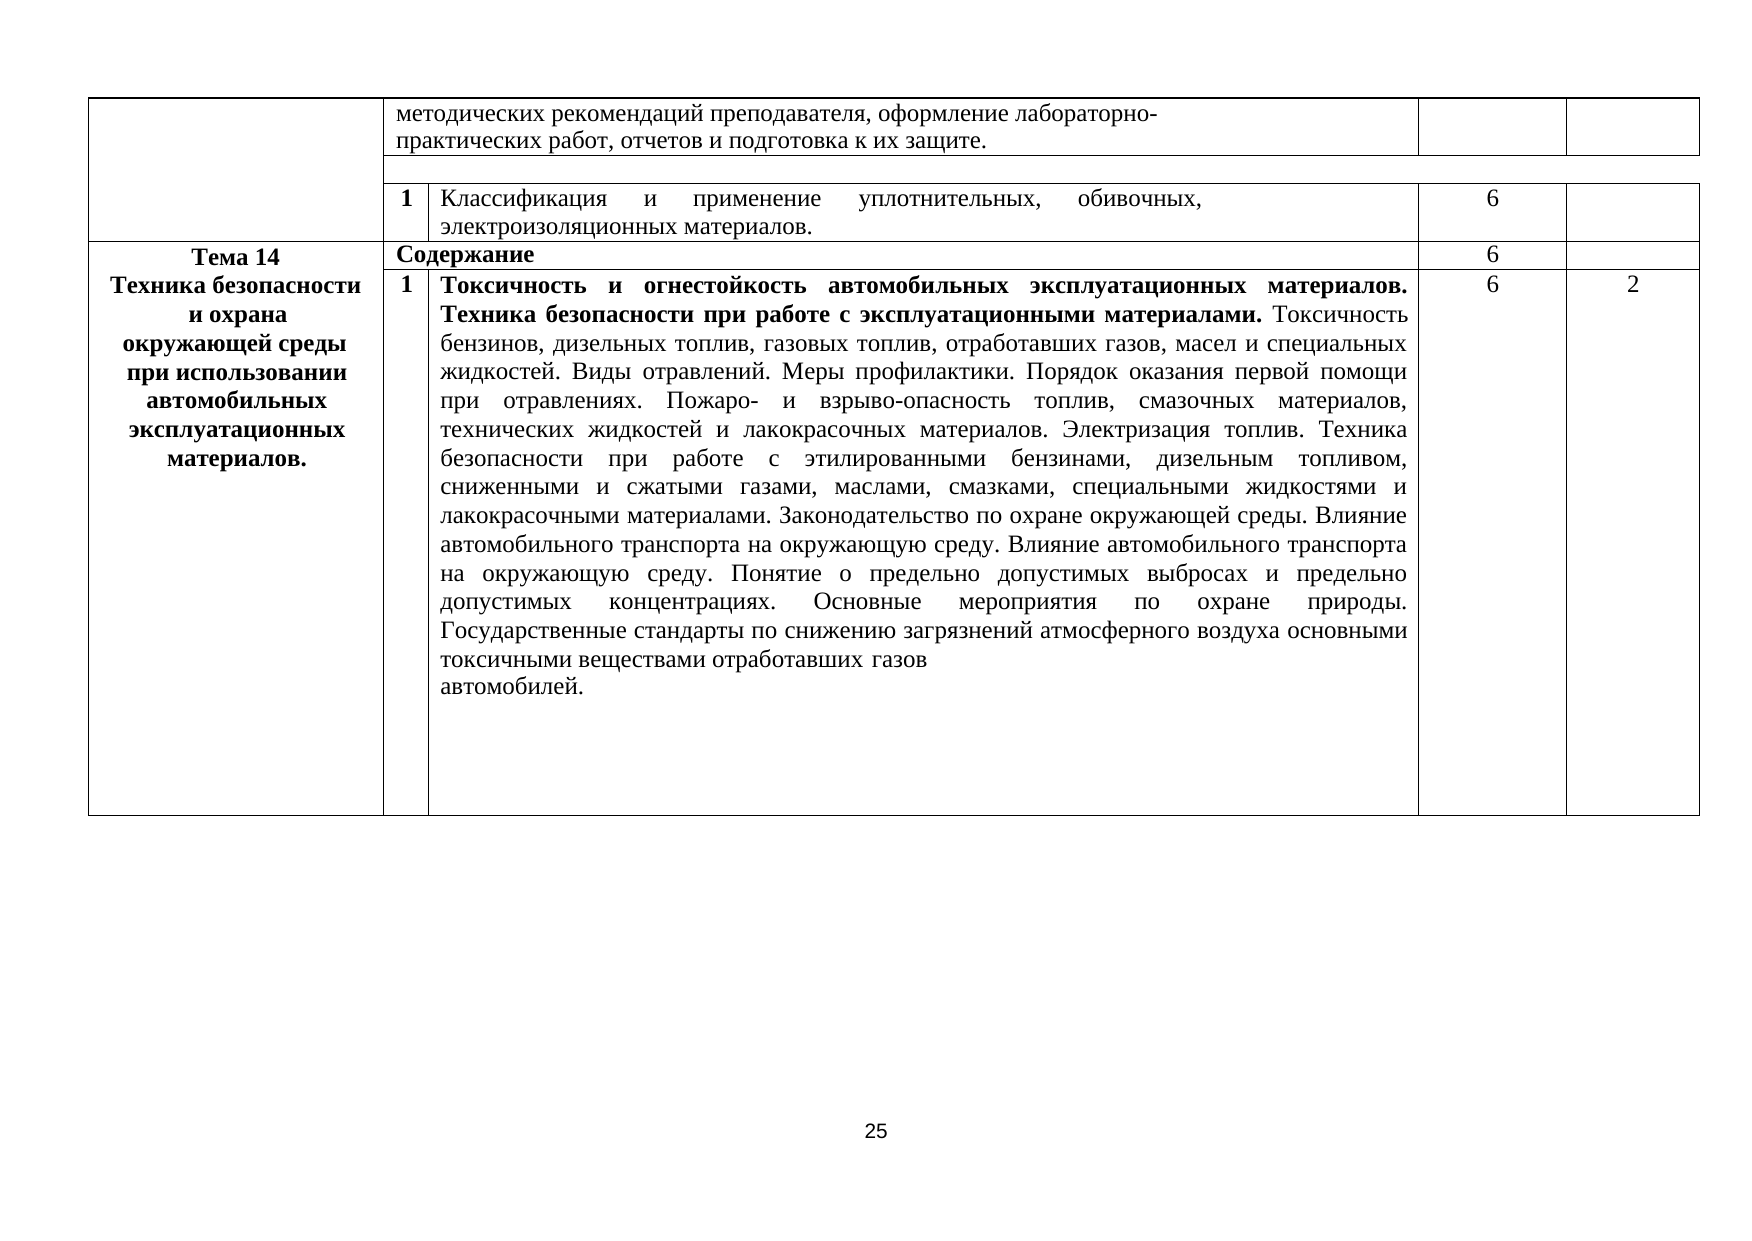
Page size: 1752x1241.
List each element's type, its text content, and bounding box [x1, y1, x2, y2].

table_cell 1 [384, 184, 428, 241]
table_header методических рекомендаций преподавателя, оформление лабораторно- практических работ, отчетов и подготовка к их защите. [384, 99, 1418, 154]
table_cell Токсичность и огнестойкость автомобильных эксплуатационных материалов. Техника безопасности при работе с эксплуатационными материалами. Токсичность бензинов, дизельных топлив, газовых топлив, отработавших газов, масел и специальных жидкостей. Виды отравлений. Меры профилактики. Порядок оказания первой помощи при отравлениях. Пожаро- и взрыво-опасность топлив, смазочных материалов, технических жидкостей и лакокрасочных материалов. Электризация топлив. Техника безопасности при работе с этилированными бензинами, дизельным топливом, сниженными и сжатыми газами, маслами, смазками, специальными жидкостями и лакокрасочными материалами. Законодательство по охране окружающей среды. Влияние автомобильного транспорта на окружающую среду. Влияние автомобильного транспорта на окружающую среду. Понятие о предельно допустимых выбросах и предельно допустимых концентрациях. Основные мероприятия по охране природы. Государственные стандарты по снижению загрязнений атмосферного воздуха основными токсичными веществами отработавших газов автомобилей. [429, 270, 1418, 815]
table_cell Классификация и применение уплотнительных, обивочных, электроизоляционных материалов. [429, 184, 1418, 241]
table_cell [1567, 242, 1699, 269]
table_header [89, 99, 383, 241]
table_cell 6 [1419, 242, 1566, 269]
table_cell 2 [1567, 270, 1699, 815]
table_cell [1567, 184, 1699, 241]
table_cell 1 [384, 270, 428, 815]
table_header [1419, 99, 1566, 154]
table_cell Содержание [384, 242, 1418, 269]
table_header [1567, 99, 1699, 154]
table_cell 6 [1419, 270, 1566, 815]
table_cell Тема 14 Техника безопасности и охрана окружающей среды при использовании автомобильных эксплуатационных материалов. [89, 242, 383, 815]
table_cell 6 [1419, 184, 1566, 241]
